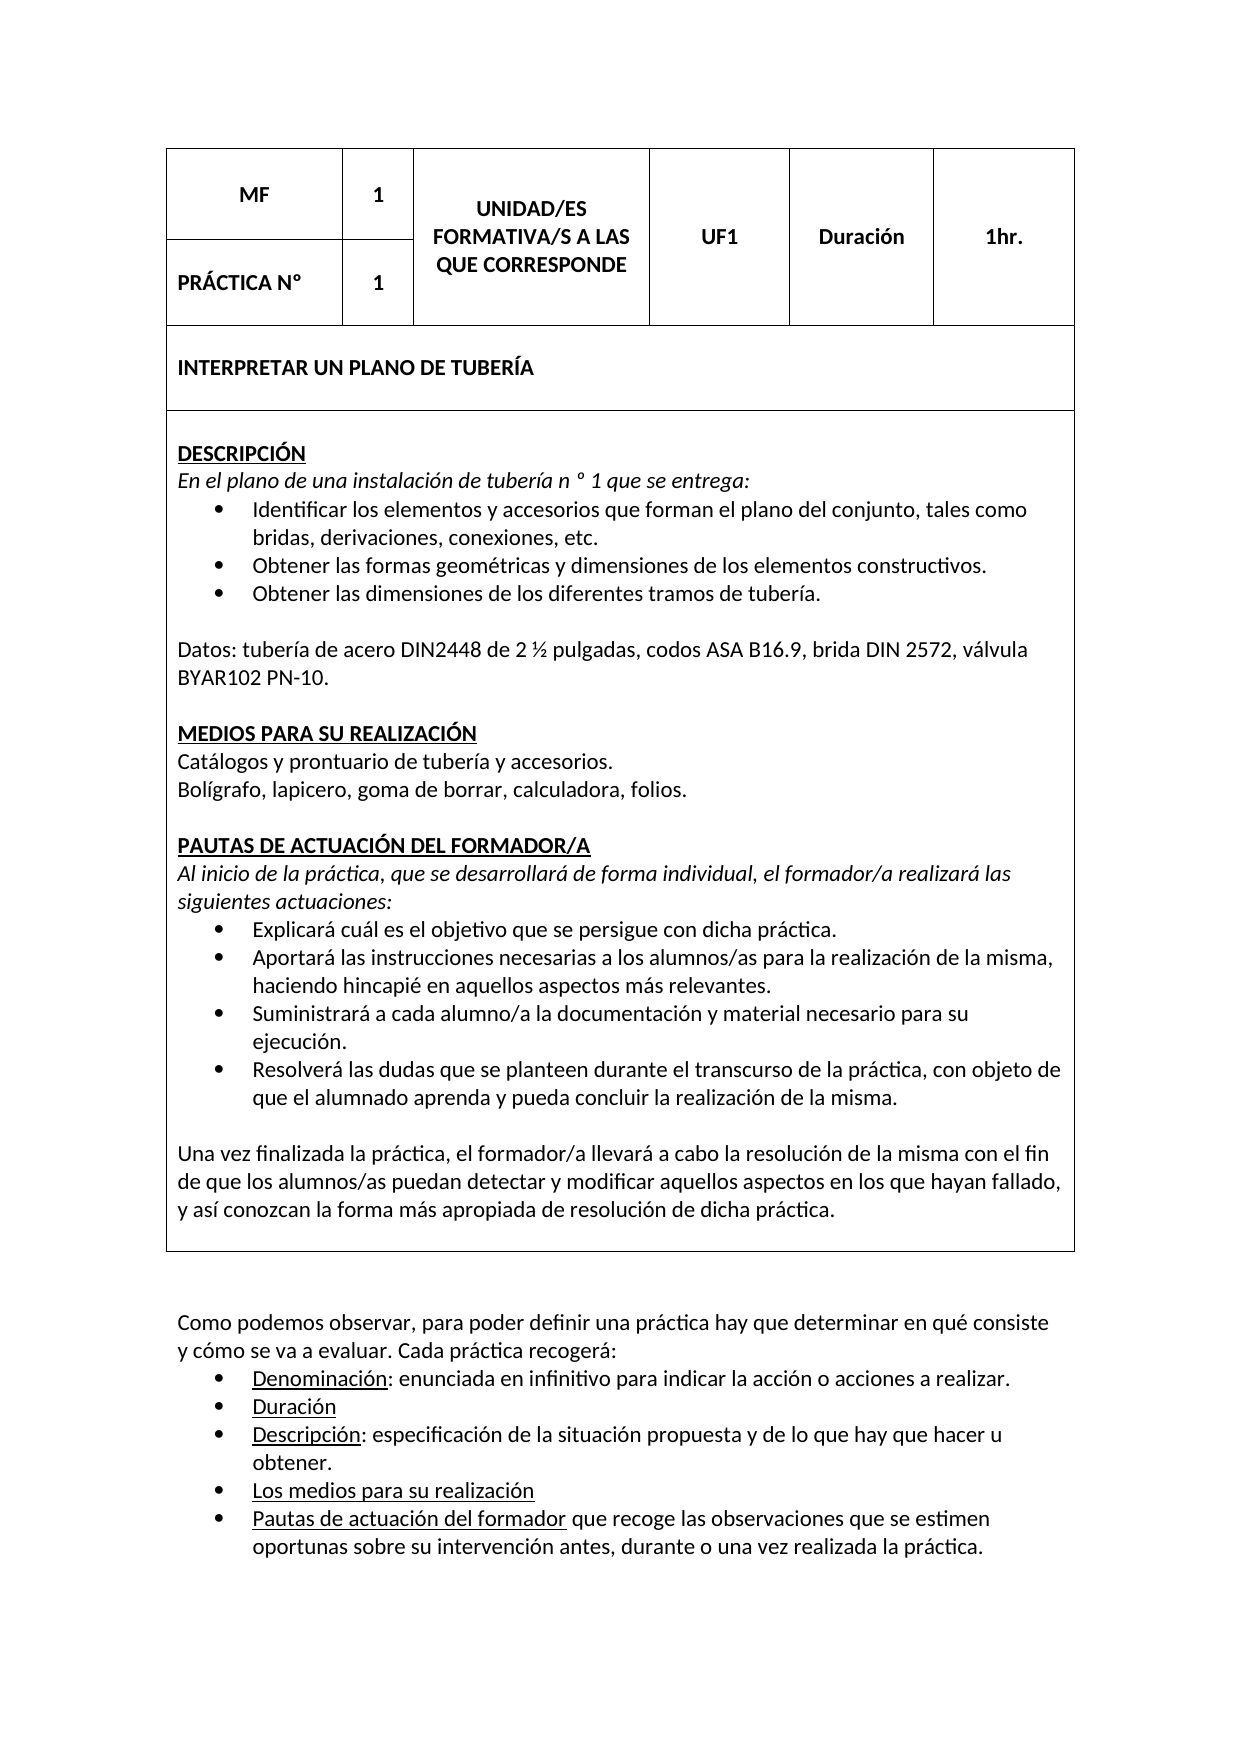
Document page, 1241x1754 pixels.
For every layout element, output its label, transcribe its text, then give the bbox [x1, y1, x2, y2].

table_cell PRÁCTICA Nº [167, 240, 342, 324]
table_header MF [167, 149, 342, 239]
list Duración [215, 1392, 1063, 1420]
list Los medios para su realización [215, 1476, 1063, 1504]
table_header 1 [343, 149, 413, 239]
table_header Duración [790, 149, 933, 324]
table_header 1hr. [934, 149, 1074, 324]
table_cell 1 [343, 240, 413, 324]
list Denominación: enunciada en infinitivo para indicar la acción o acciones a realizar. [215, 1364, 1063, 1392]
text Como podemos observar, para poder definir una práctica hay que determinar en qué consiste y cómo se va a evaluar. Cada práctica recogerá: [177, 1308, 1063, 1364]
list Descripción: especificación de la situación propuesta y de lo que hay que hacer u obtener. [215, 1420, 1063, 1476]
table_header UNIDAD/ES FORMATIVA/S A LAS QUE CORRESPONDE [414, 149, 649, 324]
table_cell DESCRIPCIÓN En el plano de una instalación de tubería n º 1 que se entrega: Identificar los elementos y accesorios que forman el plano del conjunto, tales como bridas, derivaciones, conexiones, etc. Obtener las formas geométricas y dimensiones de los elementos constructivos. Obtener las dimensiones de los diferentes tramos de tubería. Datos: tubería de acero DIN2448 de 2 ½ pulgadas, codos ASA B16.9, brida DIN 2572, válvula BYAR102 PN-10. MEDIOS PARA SU REALIZACIÓN Catálogos y prontuario de tubería y accesorios. Bolígrafo, lapicero, goma de borrar, calculadora, folios. PAUTAS DE ACTUACIÓN DEL FORMADOR/A Al inicio de la práctica, que se desarrollará de forma individual, el formador/a realizará las siguientes actuaciones: Explicará cuál es el objetivo que se persigue con dicha práctica. Aportará las instrucciones necesarias a los alumnos/as para la realización de la misma, haciendo hincapié en aquellos aspectos más relevantes. Suministrará a cada alumno/a la documentación y material necesario para su ejecución. Resolverá las dudas que se planteen durante el transcurso de la práctica, con objeto de que el alumnado aprenda y pueda concluir la realización de la misma. Una vez finalizada la práctica, el formador/a llevará a cabo la resolución de la misma con el fin de que los alumnos/as puedan detectar y modificar aquellos aspectos en los que hayan fallado, y así conozcan la forma más apropiada de resolución de dicha práctica. [167, 411, 1074, 1251]
list Pautas de actuación del formador que recoge las observaciones que se estimen oportunas sobre su intervención antes, durante o una vez realizada la práctica. [215, 1504, 1063, 1561]
table_header UF1 [650, 149, 789, 324]
table_cell INTERPRETAR UN PLANO DE TUBERÍA [167, 326, 1074, 409]
